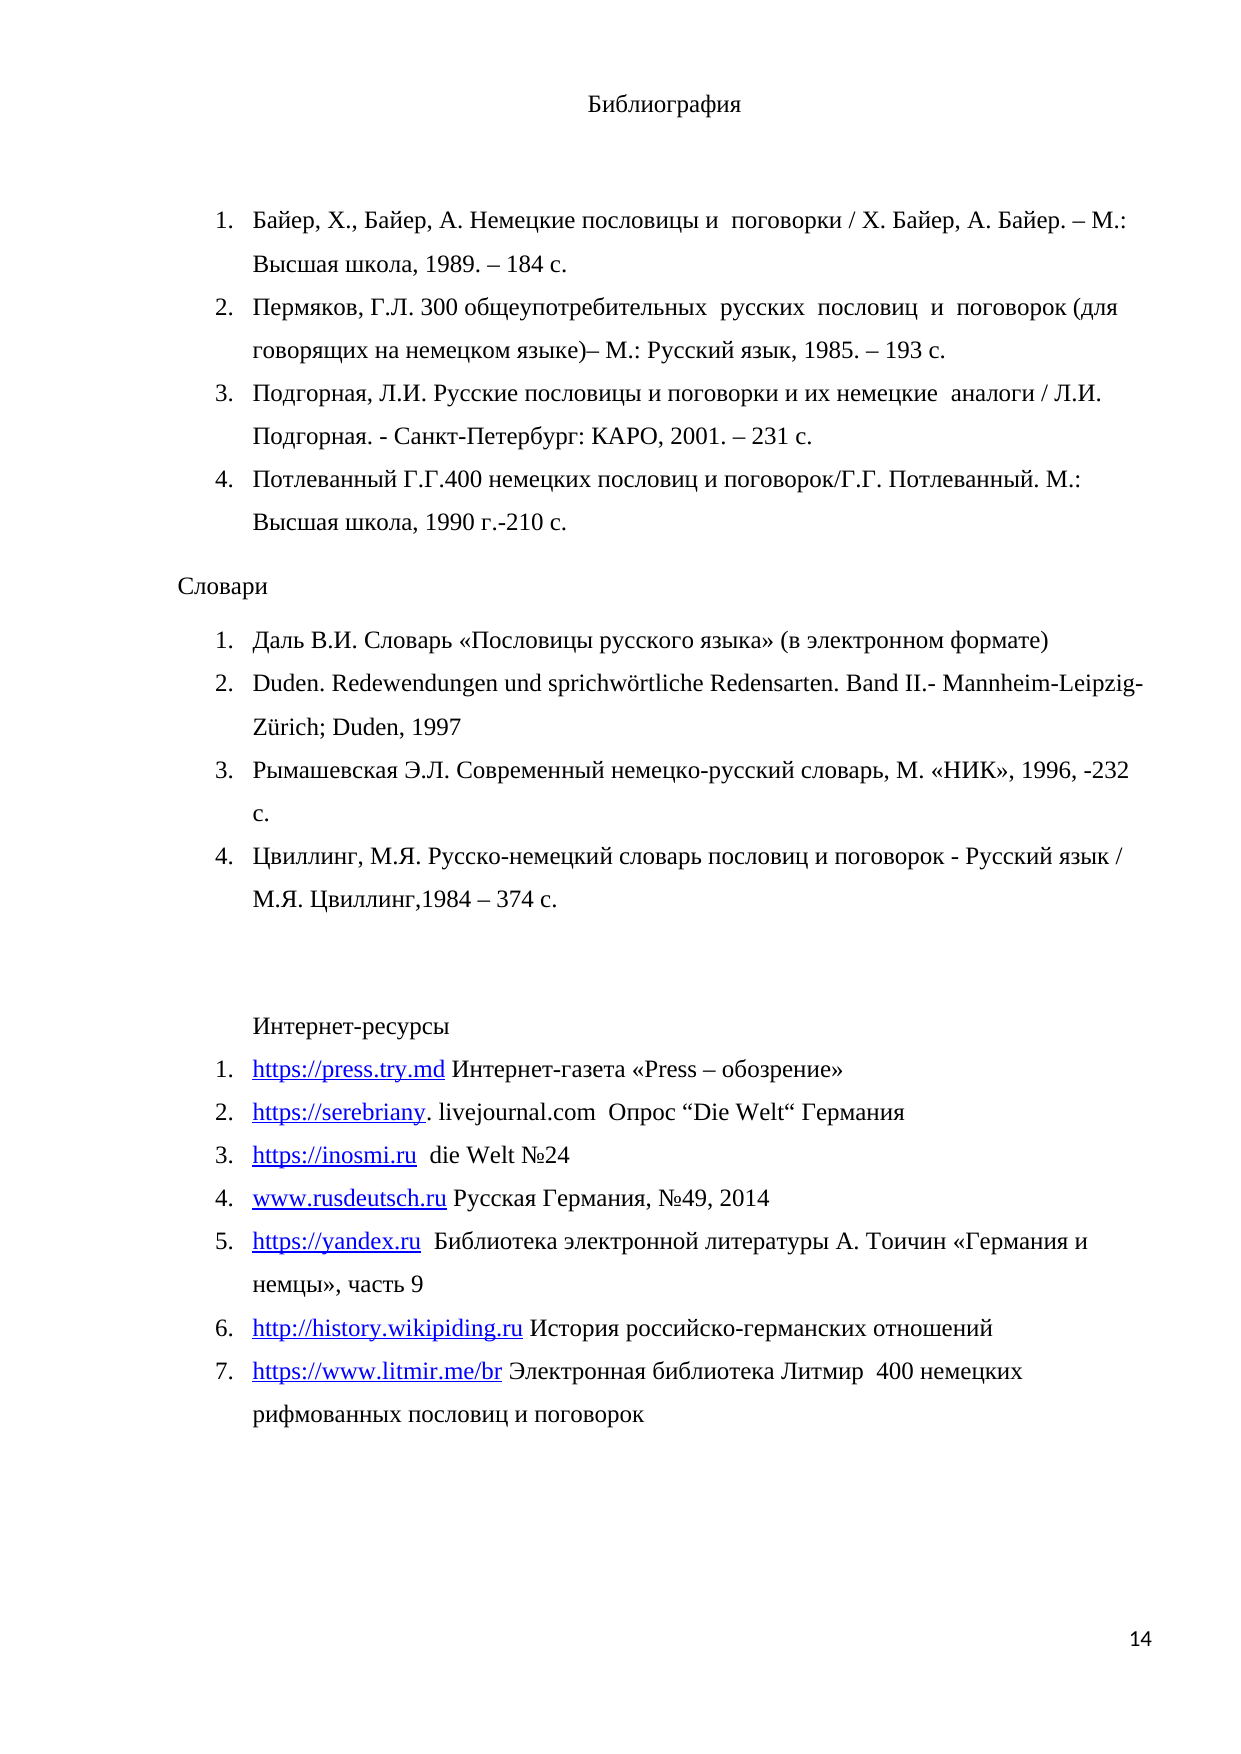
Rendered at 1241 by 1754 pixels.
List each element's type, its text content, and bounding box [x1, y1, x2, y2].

list https://serebriany. livejournal.com Опрос “Die Welt“ Германия [215, 1097, 1152, 1126]
text Библиография [177, 89, 1152, 117]
list Интернет-ресурсы [252, 1011, 1152, 1039]
list www.rusdeutsch.ru Русская Германия, №49, 2014 [215, 1183, 1152, 1212]
list Пермяков, Г.Л. 300 общеупотребительных русских пословиц и поговорок (для говорящих на немецком языке)– М.: Русский язык, 1985. – 193 с. [215, 292, 1152, 364]
list Даль В.И. Словарь «Пословицы русского языка» (в электронном формате) [215, 625, 1152, 654]
list https://yandex.ru Библиотека электронной литературы А. Тоичин «Германия и немцы», часть 9 [215, 1226, 1152, 1298]
list https://press.try.md Интернет-газета «Press – обозрение» [215, 1054, 1152, 1083]
list Рымашевская Э.Л. Современный немецко-русский словарь, М. «НИК», 1996, -232 с. [215, 755, 1152, 827]
list Потлеванный Г.Г.400 немецких пословиц и поговорок/Г.Г. Потлеванный. М.: Высшая школа, 1990 г.-210 с. [215, 464, 1152, 536]
list Duden. Redewendungen und sprichwörtliche Redensarten. Band II.- Mannheim-Leipzig- Zürich; Duden, 1997 [215, 668, 1152, 740]
list https://www.litmir.me/br Электронная библиотека Литмир 400 немецких рифмованных пословиц и поговорок [215, 1356, 1152, 1428]
list Цвиллинг, М.Я. Русско-немецкий словарь пословиц и поговорок - Русский язык / М.Я. Цвиллинг,1984 – 374 с. [215, 841, 1152, 913]
list https://inosmi.ru die Welt №24 [215, 1140, 1152, 1169]
text Словари [177, 571, 1152, 600]
list Байер, Х., Байер, А. Немецкие пословицы и поговорки / Х. Байер, А. Байер. – М.: Высшая школа, 1989. – 184 с. [215, 206, 1152, 277]
list http://history.wikipiding.ru История российско-германских отношений [215, 1313, 1152, 1341]
list Подгорная, Л.И. Русские пословицы и поговорки и их немецкие аналоги / Л.И. Подгорная. - Санкт-Петербург: КАРО, 2001. – 231 с. [215, 378, 1152, 450]
